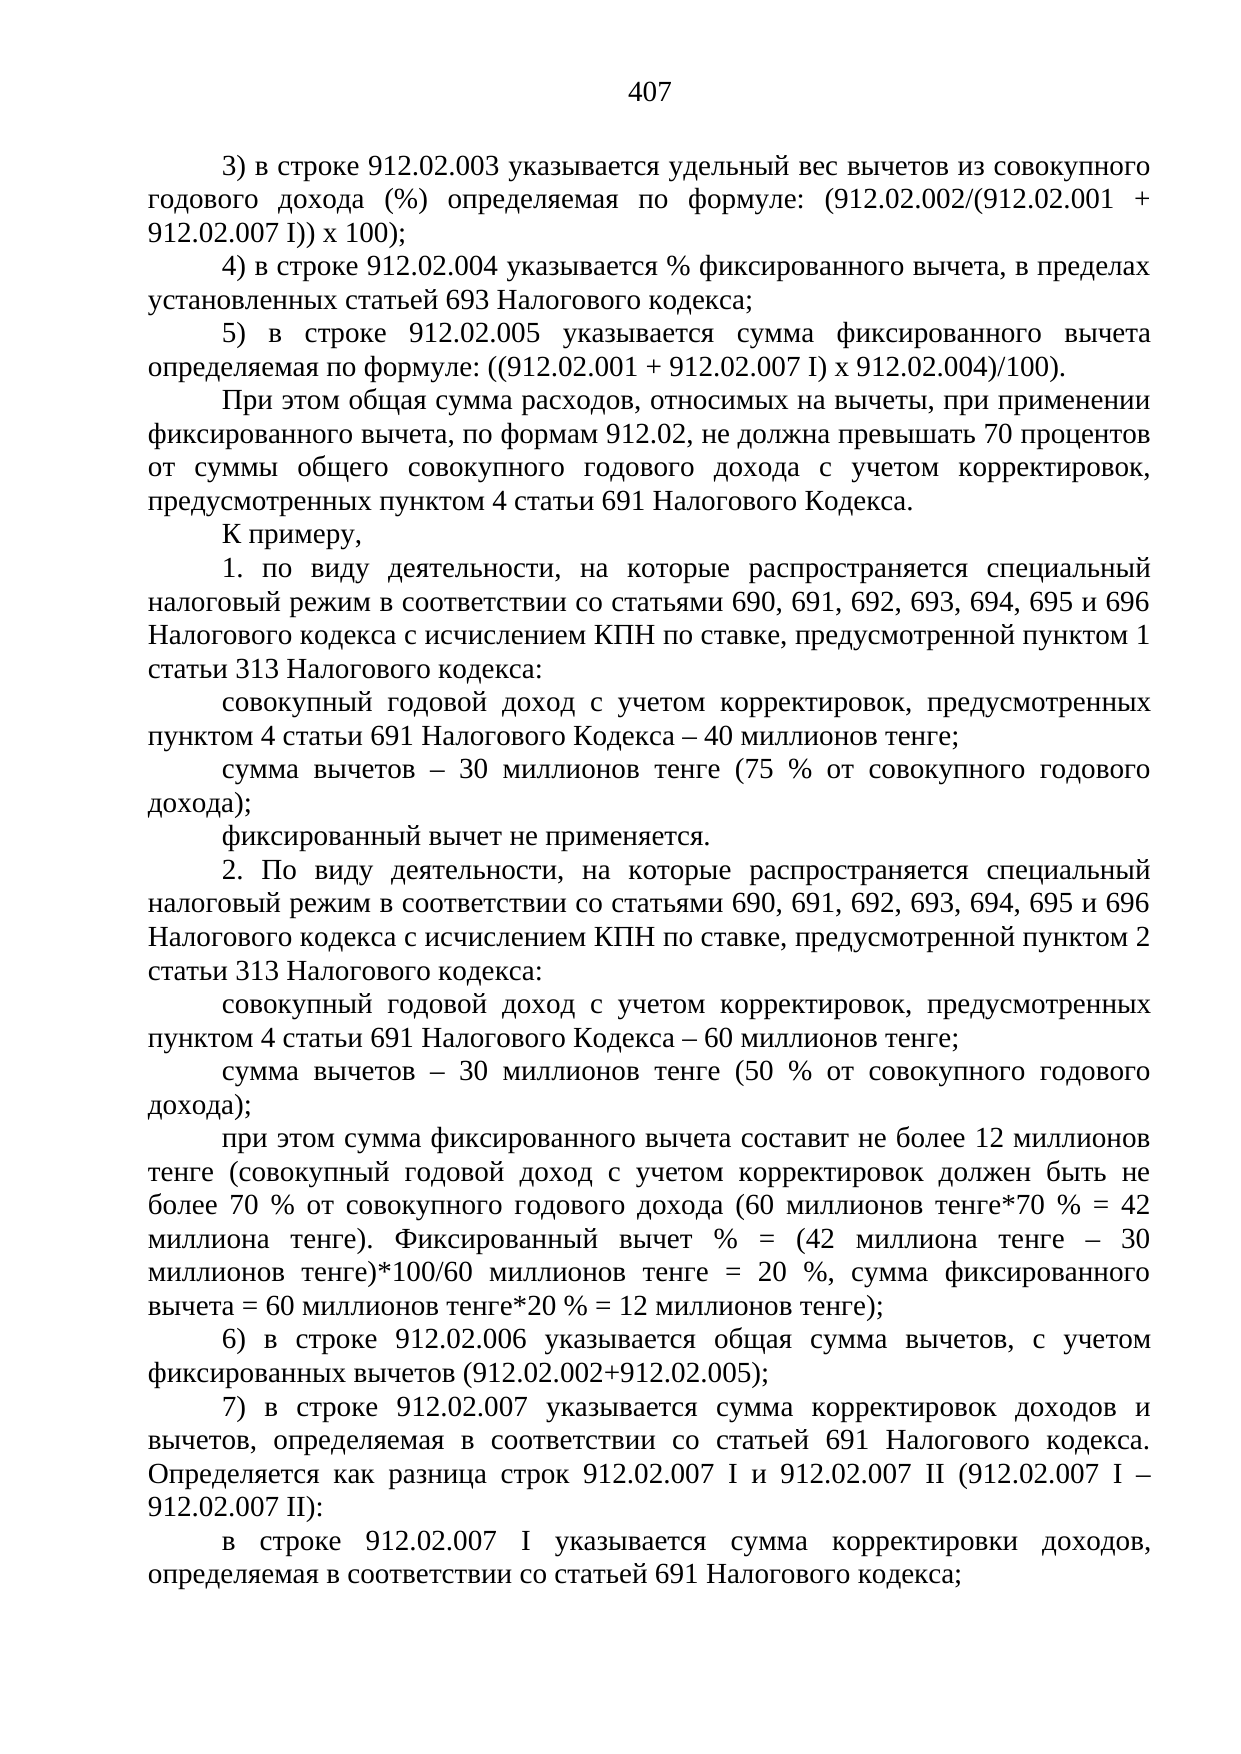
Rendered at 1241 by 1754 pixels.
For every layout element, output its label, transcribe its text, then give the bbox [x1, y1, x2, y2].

text 3) в строке 912.02.003 указывается удельный вес вычетов из совокупного годового дохода (%) определяемая по формуле: (912.02.002/(912.02.001 + 912.02.007 I)) х 100); [148, 148, 1152, 248]
text 5) в строке 912.02.005 указывается сумма фиксированного вычета определяемая по формуле: ((912.02.001 + 912.02.007 I) х 912.02.004)/100). [148, 315, 1152, 382]
text К примеру, [148, 517, 1152, 550]
text 1. по виду деятельности, на которые распространяется специальный налоговый режим в соответствии со статьями 690, 691, 692, 693, 694, 695 и 696 Налогового кодекса с исчислением КПН по ставке, предусмотренной пунктом 1 статьи 313 Налогового кодекса: [148, 550, 1152, 684]
text совокупный годовой доход с учетом корректировок, предусмотренных пунктом 4 статьи 691 Налогового Кодекса – 60 миллионов тенге; [148, 986, 1152, 1053]
text фиксированный вычет не применяется. [148, 818, 1152, 852]
text 6) в строке 912.02.006 указывается общая сумма вычетов, с учетом фиксированных вычетов (912.02.002+912.02.005); [148, 1322, 1152, 1389]
text При этом общая сумма расходов, относимых на вычеты, при применении фиксированного вычета, по формам 912.02, не должна превышать 70 процентов от суммы общего совокупного годового дохода с учетом корректировок, предусмотренных пунктом 4 статьи 691 Налогового Кодекса. [148, 382, 1152, 517]
text при этом сумма фиксированного вычета составит не более 12 миллионов тенге (совокупный годовой доход с учетом корректировок должен быть не более 70 % от совокупного годового дохода (60 миллионов тенге*70 % = 42 миллиона тенге). Фиксированный вычет % = (42 миллиона тенге – 30 миллионов тенге)*100/60 миллионов тенге = 20 %, сумма фиксированного вычета = 60 миллионов тенге*20 % = 12 миллионов тенге); [148, 1120, 1152, 1322]
text в строке 912.02.007 I указывается сумма корректировки доходов, определяемая в соответствии со статьей 691 Налогового кодекса; [148, 1523, 1152, 1590]
text совокупный годовой доход с учетом корректировок, предусмотренных пунктом 4 статьи 691 Налогового Кодекса – 40 миллионов тенге; [148, 684, 1152, 751]
text 7) в строке 912.02.007 указывается сумма корректировок доходов и вычетов, определяемая в соответствии со статьей 691 Налогового кодекса. Определяется как разница строк 912.02.007 I и 912.02.007 II (912.02.007 I – 912.02.007 II): [148, 1389, 1152, 1523]
text сумма вычетов – 30 миллионов тенге (50 % от совокупного годового дохода); [148, 1053, 1152, 1120]
text сумма вычетов – 30 миллионов тенге (75 % от совокупного годового дохода); [148, 751, 1152, 818]
text 4) в строке 912.02.004 указывается % фиксированного вычета, в пределах установленных статьей 693 Налогового кодекса; [148, 248, 1152, 315]
text 2. По виду деятельности, на которые распространяется специальный налоговый режим в соответствии со статьями 690, 691, 692, 693, 694, 695 и 696 Налогового кодекса с исчислением КПН по ставке, предусмотренной пунктом 2 статьи 313 Налогового кодекса: [148, 852, 1152, 986]
